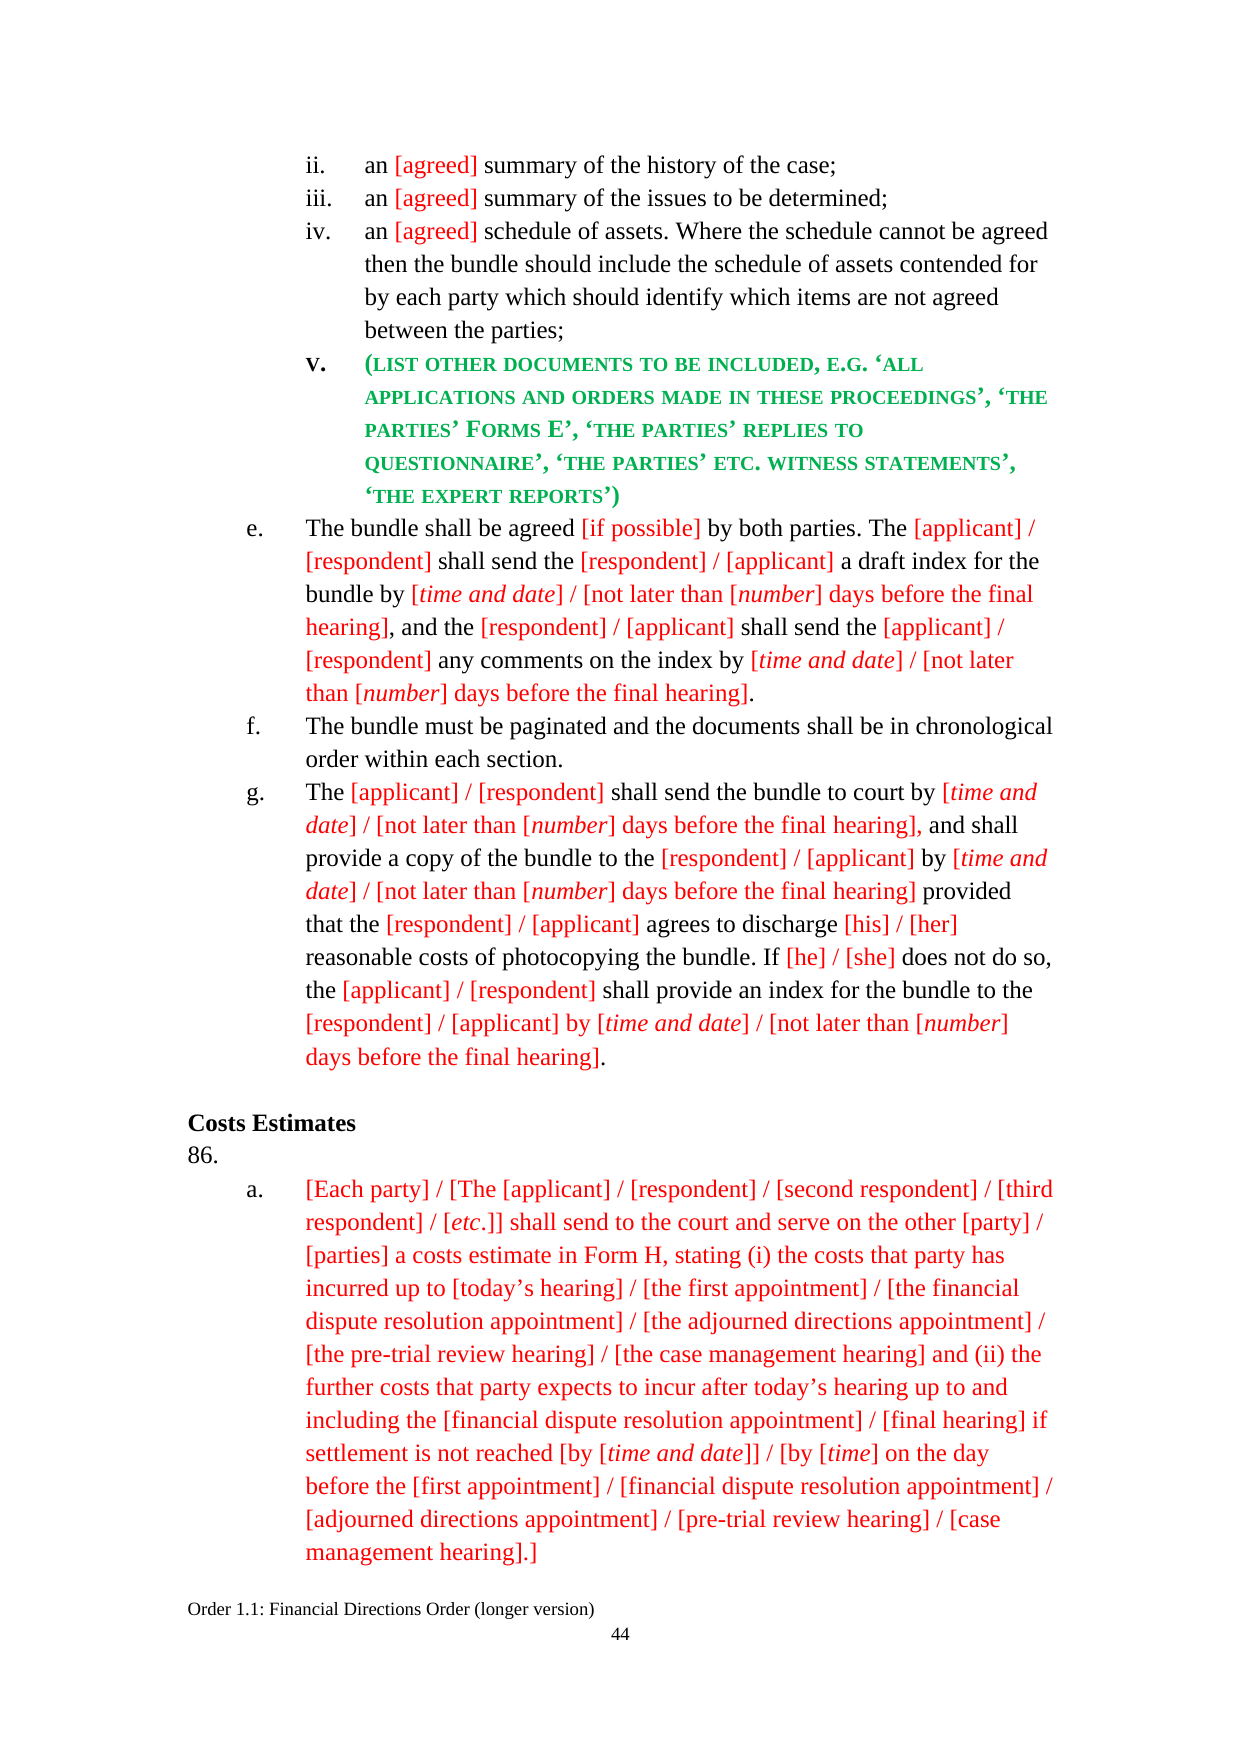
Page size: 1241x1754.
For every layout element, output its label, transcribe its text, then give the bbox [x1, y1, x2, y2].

list The bundle shall be agreed [if possible] by both parties. The [applicant] / [respondent] shall send the [respondent] / [applicant] a draft index for the bundle by [time and date] / [not later than [number] days before the final hearing], and the [respondent] / [applicant] shall send the [applicant] / [respondent] any comments on the index by [time and date] / [not later than [number] days before the final hearing]. [246, 513, 1053, 707]
list an [agreed] summary of the history of the case; [305, 150, 1053, 179]
list (list other documents to be included, e.g. ‘all applications and orders made in these proceedings’, ‘the parties’ Forms E’, ‘the parties’ replies to questionnaire’, ‘the parties’ etc. witness statements’, ‘the expert reports’) [305, 348, 1053, 509]
list an [agreed] schedule of assets. Where the schedule cannot be agreed then the bundle should include the schedule of assets contended for by each party which should identify which items are not agreed between the parties; [305, 216, 1053, 344]
list an [agreed] summary of the issues to be determined; [305, 183, 1053, 212]
list The [applicant] / [respondent] shall send the bundle to court by [time and date] / [not later than [number] days before the final hearing], and shall provide a copy of the bundle to the [respondent] / [applicant] by [time and date] / [not later than [number] days before the final hearing] provided that the [respondent] / [applicant] agrees to discharge [his] / [her] reasonable costs of photocopying the bundle. If [he] / [she] does not do so, the [applicant] / [respondent] shall provide an index for the bundle to the [respondent] / [applicant] by [time and date] / [not later than [number] days before the final hearing]. [246, 777, 1053, 1070]
list The bundle must be paginated and the documents shall be in chronological order within each section. [246, 711, 1053, 773]
list [Each party] / [The [applicant] / [respondent] / [second respondent] / [third respondent] / [etc.]] shall send to the court and serve on the other [party] / [parties] a costs estimate in Form H, stating (i) the costs that party has incurred up to [today’s hearing] / [the first appointment] / [the financial dispute resolution appointment] / [the adjourned directions appointment] / [the pre-trial review hearing] / [the case management hearing] and (ii) the further costs that party expects to incur after today’s hearing up to and including the [financial dispute resolution appointment] / [final hearing] if settlement is not reached [by [time and date]] / [by [time] on the day before the [first appointment] / [financial dispute resolution appointment] / [adjourned directions appointment] / [pre-trial review hearing] / [case management hearing].] [246, 1174, 1053, 1566]
list Costs Estimates [187, 1108, 1053, 1136]
